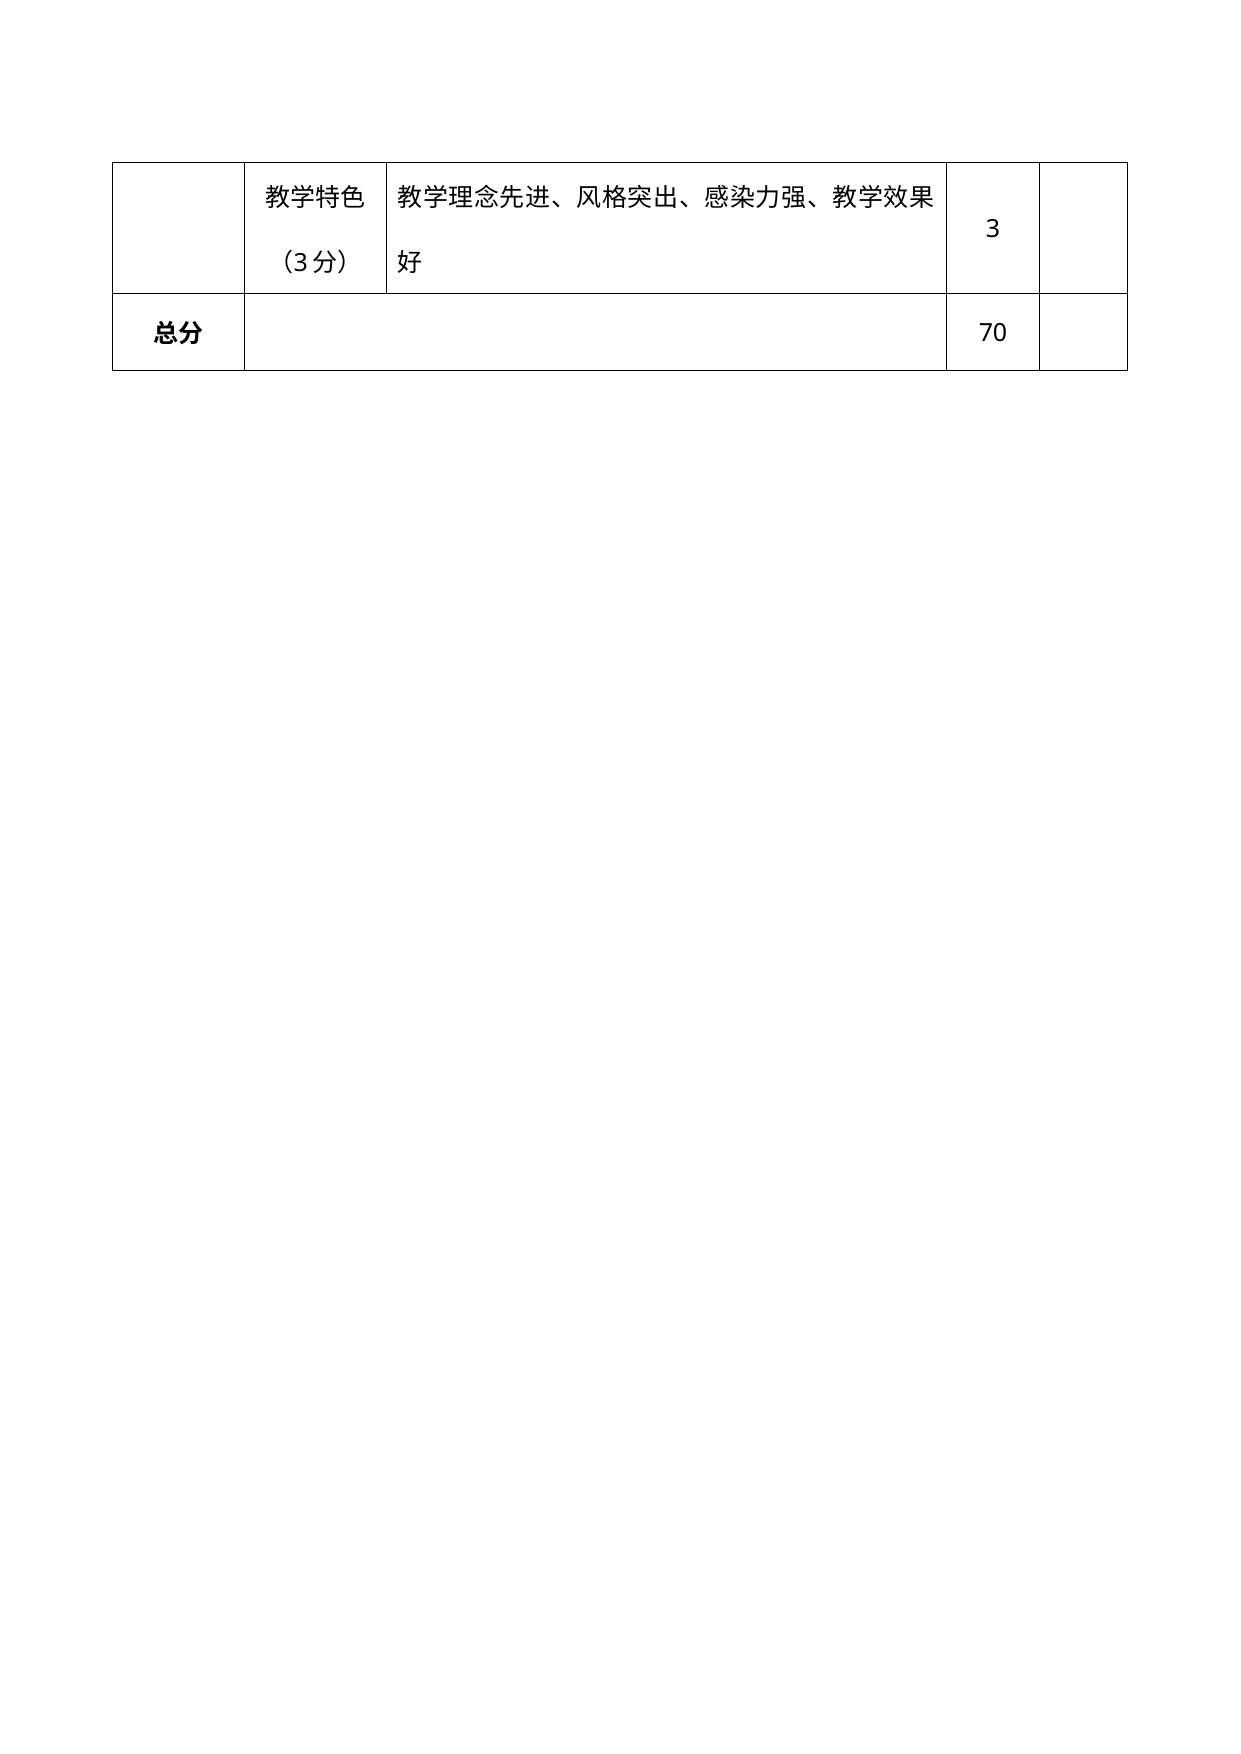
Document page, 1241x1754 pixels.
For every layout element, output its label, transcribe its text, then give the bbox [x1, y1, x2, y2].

table_cell [1040, 163, 1127, 293]
table_cell 70 [947, 294, 1039, 370]
table_cell 总分 [113, 294, 244, 370]
table_cell [1040, 294, 1127, 370]
table_cell 教学特色（3分） [245, 163, 386, 293]
table_cell [245, 294, 946, 370]
table_cell 教学理念先进、风格突出、感染力强、教学效果好 [387, 163, 946, 293]
table_cell 3 [947, 163, 1039, 293]
